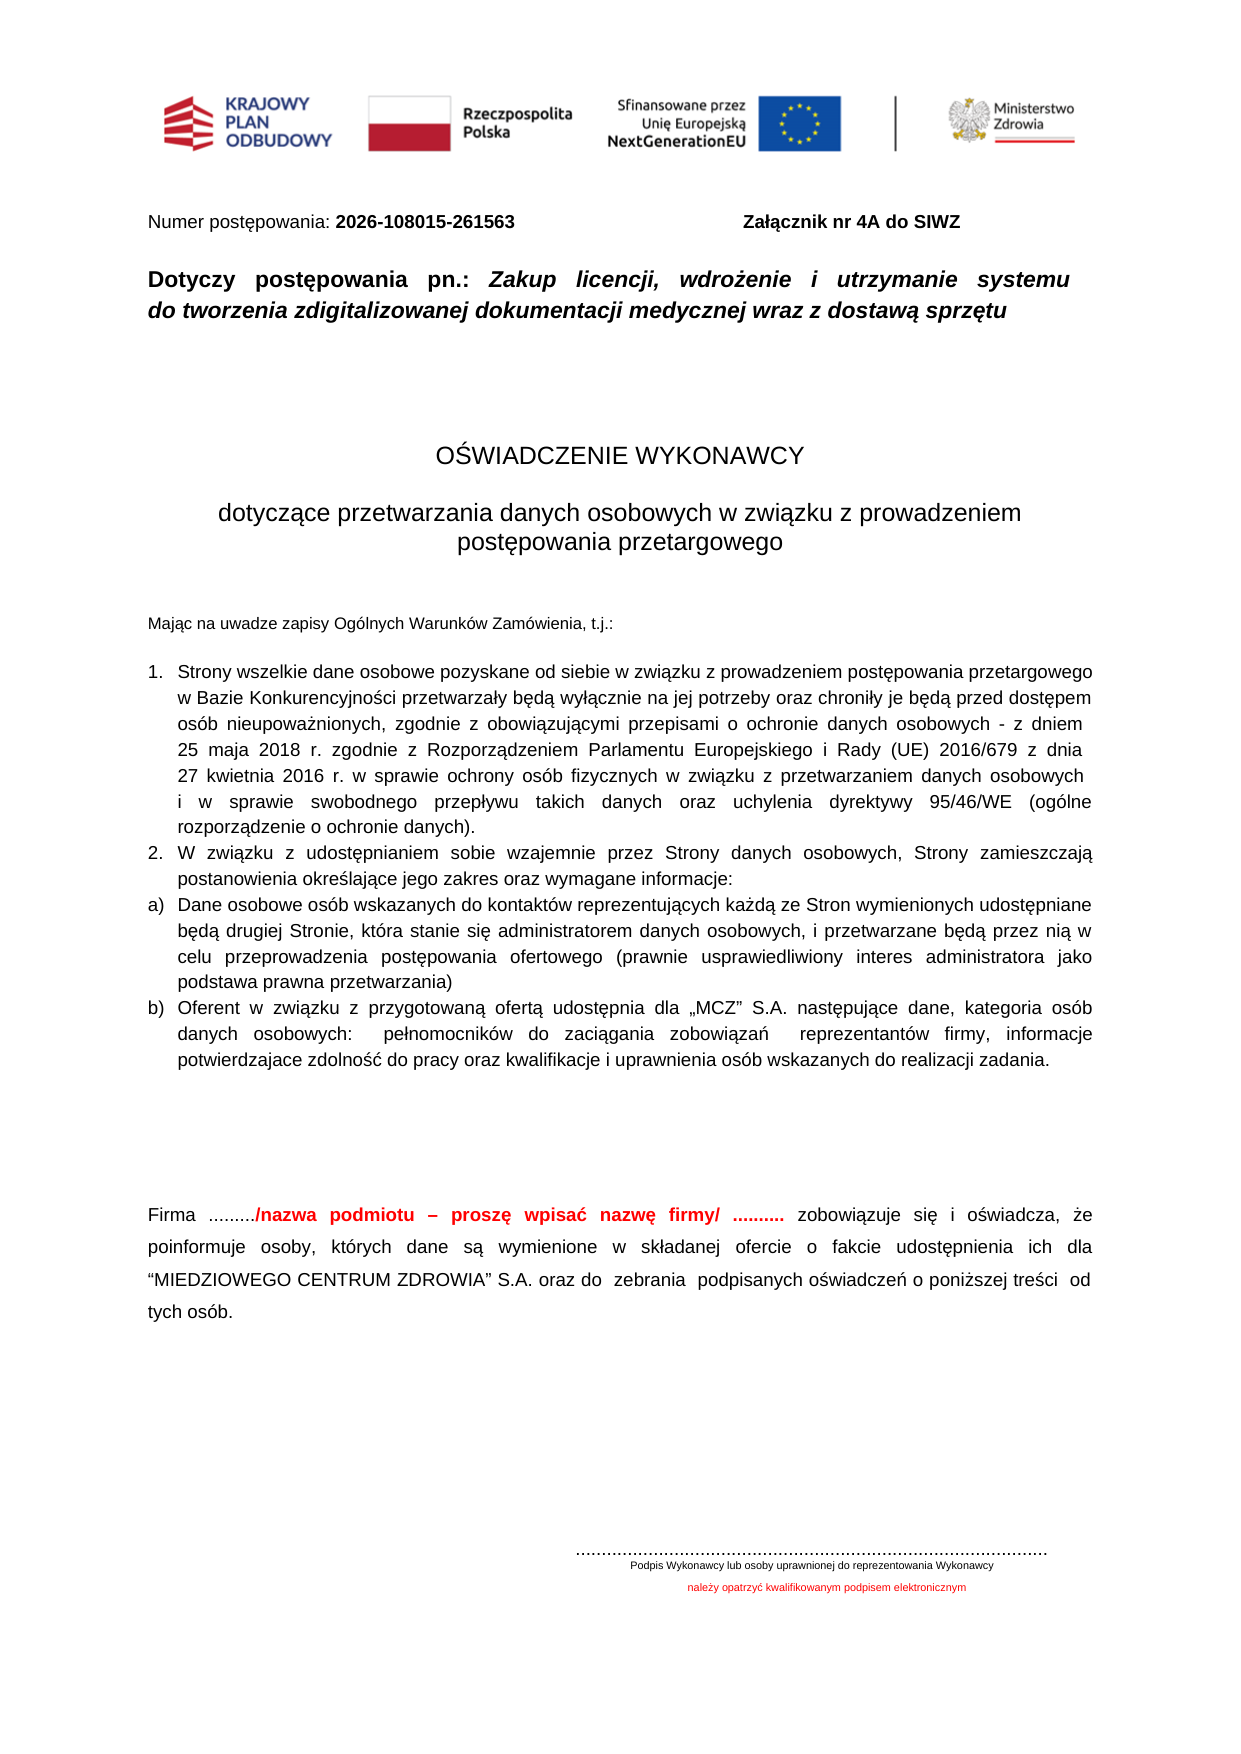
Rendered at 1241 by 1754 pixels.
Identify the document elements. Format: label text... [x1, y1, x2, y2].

list Dane osobowe osób wskazanych do kontaktów reprezentujących każdą ze Stron wymienionych udostępniane będą drugiej Stronie, która stanie się administratorem danych osobowych, i przetwarzane będą przez nią w celu przeprowadzenia postępowania ofertowego (prawnie usprawiedliwiony interes administratora jako podstawa prawna przetwarzania) [148, 894, 1093, 993]
list W związku z udostępnianiem sobie wzajemnie przez Strony danych osobowych, Strony zamieszczają postanowienia określające jego zakres oraz wymagane informacje: [148, 842, 1093, 889]
text ........................................................................................... [532, 1538, 1093, 1559]
text Mając na uwadze zapisy Ogólnych Warunków Zamówienia, t.j.: [148, 613, 1093, 633]
list Oferent w związku z przygotowaną ofertą udostępnia dla „MCZ” S.A. następujące dane, kategoria osób danych osobowych: pełnomocników do zaciągania zobowiązań reprezentantów firmy, informacje potwierdzajace zdolność do pracy oraz kwalifikacje i uprawnienia osób wskazanych do realizacji zadania. [148, 997, 1093, 1070]
text Dotyczy postępowania pn.: Zakup licencji, wdrożenie i utrzymanie systemu do tworzenia zdigitalizowanej dokumentacji medycznej wraz z dostawą sprzętu [148, 266, 1093, 324]
text dotyczące przetwarzania danych osobowych w związku z prowadzeniem postępowania przetargowego [148, 498, 1093, 556]
text OŚWIADCZENIE WYKONAWCY [148, 441, 1093, 470]
picture [147, 73, 1094, 168]
text należy opatrzyć kwalifikowanym podpisem elektronicznym [532, 1581, 1122, 1602]
text Firma ........./nazwa podmiotu – proszę wpisać nazwę firmy/ .......... zobowiązuje się i oświadcza, że poinformuje osoby, których dane są wymienione w składanej ofercie o fakcie udostępnienia ich dla “MIEDZIOWEGO CENTRUM ZDROWIA” S.A. oraz do zebrania podpisanych oświadczeń o poniższej treści od tych osób. [148, 1204, 1093, 1322]
text Podpis Wykonawcy lub osoby uprawnionej do reprezentowania Wykonawcy [532, 1559, 1093, 1581]
list Strony wszelkie dane osobowe pozyskane od siebie w związku z prowadzeniem postępowania przetargowego w Bazie Konkurencyjności przetwarzały będą wyłącznie na jej potrzeby oraz chroniły je będą przed dostępem osób nieupoważnionych, zgodnie z obowiązującymi przepisami o ochronie danych osobowych - z dniem 25 maja 2018 r. zgodnie z Rozporządzeniem Parlamentu Europejskiego i Rady (UE) 2016/679 z dnia 27 kwietnia 2016 r. w sprawie ochrony osób fizycznych w związku z przetwarzaniem danych osobowych i w sprawie swobodnego przepływu takich danych oraz uchylenia dyrektywy 95/46/WE (ogólne rozporządzenie o ochronie danych). [148, 661, 1093, 838]
